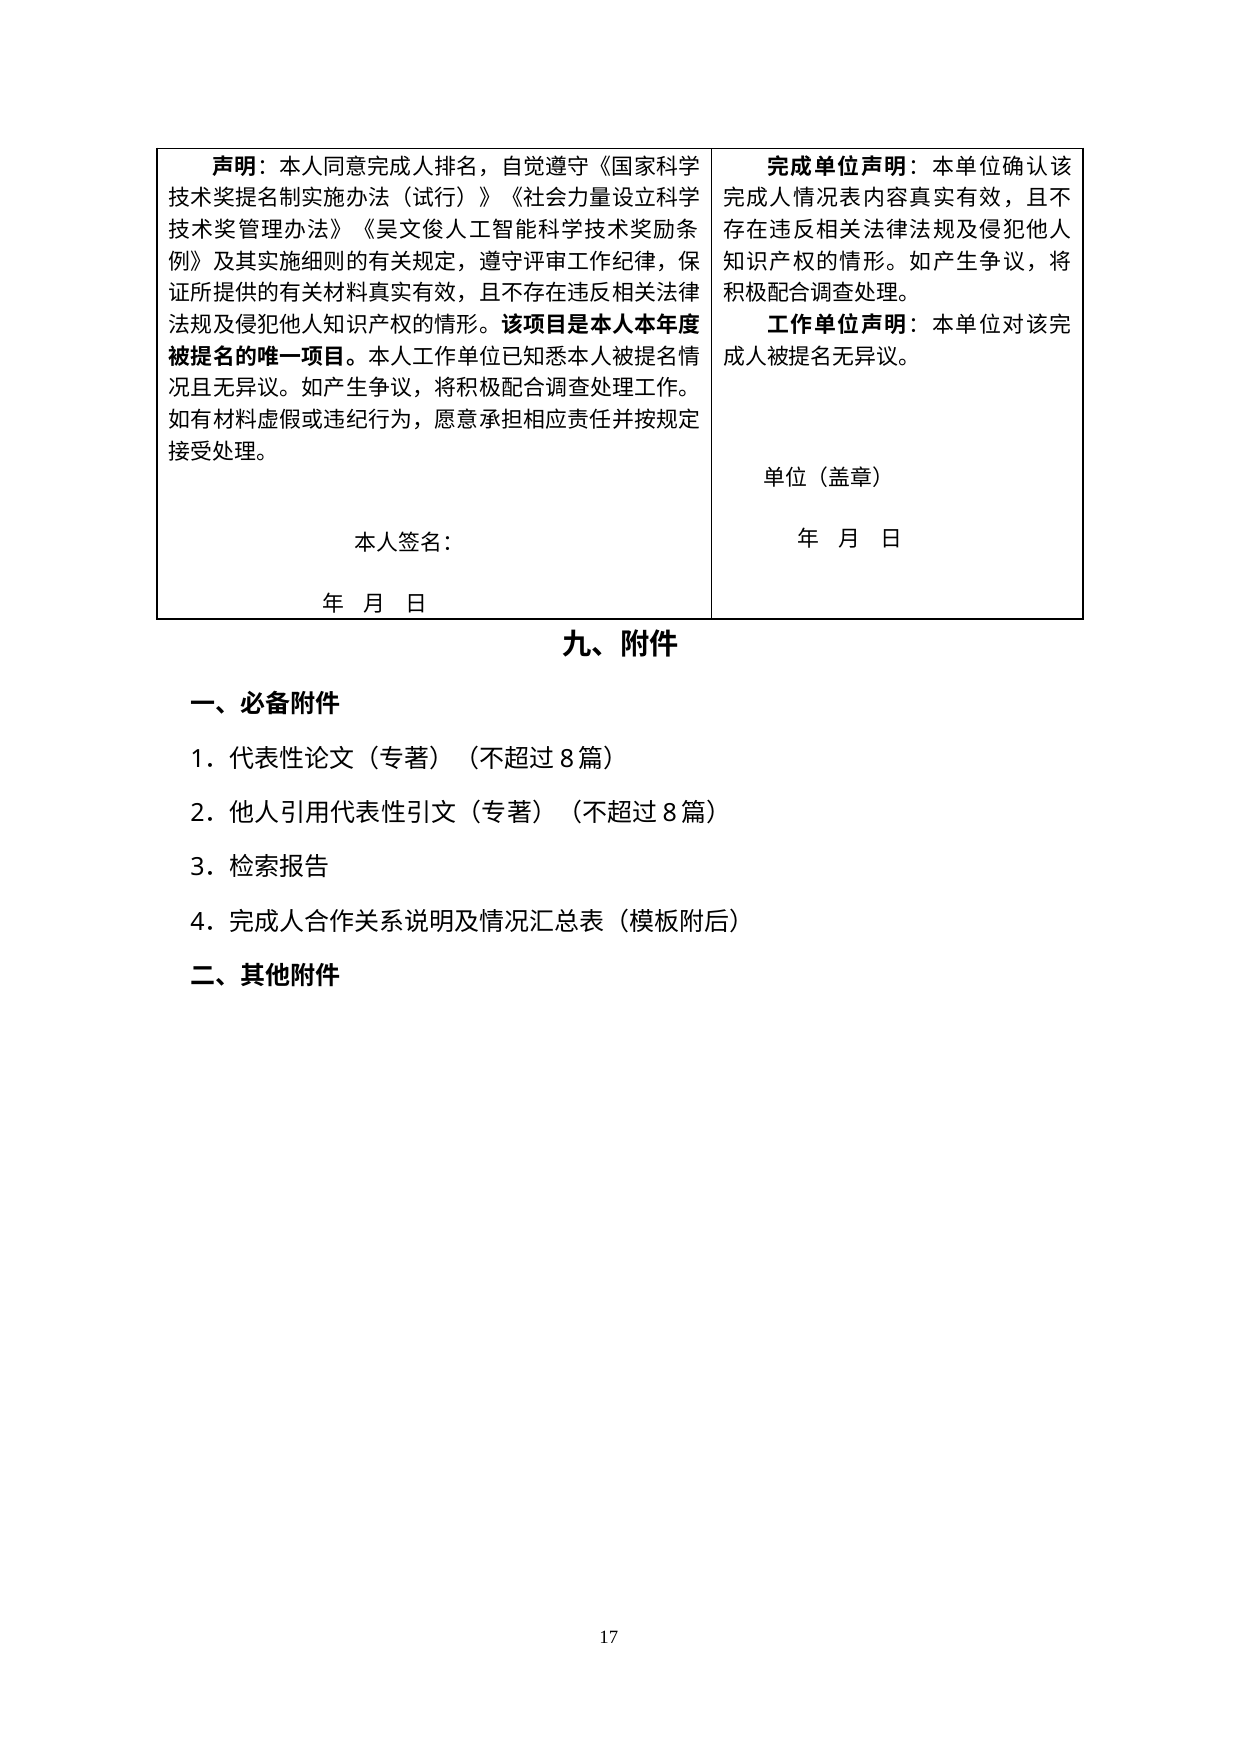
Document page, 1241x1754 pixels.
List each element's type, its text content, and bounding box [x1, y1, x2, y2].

text 二、其他附件 [190, 956, 1075, 992]
table_cell 声明：本人同意完成人排名，自觉遵守《国家科学技术奖提名制实施办法（试行）》《社会力量设立科学技术奖管理办法》《吴文俊人工智能科学技术奖励条例》及其实施细则的有关规定，遵守评审工作纪律，保证所提供的有关材料真实有效，且不存在违反相关法律法规及侵犯他人知识产权的情形。该项目是本人本年度被提名的唯一项目。本人工作单位已知悉本人被提名情况且无异议。如产生争议，将积极配合调查处理工作。如有材料虚假或违纪行为，愿意承担相应责任并按规定接受处理。 本人签名： 年 月 日 [158, 149, 711, 618]
text 4．完成人合作关系说明及情况汇总表（模板附后） [190, 901, 1075, 937]
table_cell 完成单位声明：本单位确认该完成人情况表内容真实有效，且不存在违反相关法律法规及侵犯他人知识产权的情形。如产生争议，将积极配合调查处理。 工作单位声明：本单位对该完成人被提名无异议。 单位（盖章） 年 月 日 [712, 149, 1082, 618]
text 3．检索报告 [190, 847, 1075, 883]
text 一、必备附件 [190, 684, 1075, 720]
text 2．他人引用代表性引文（专著）（不超过8篇） [190, 792, 1075, 829]
text 1．代表性论文（专著）（不超过8篇） [190, 738, 1075, 774]
text 九、附件 [165, 620, 1075, 662]
